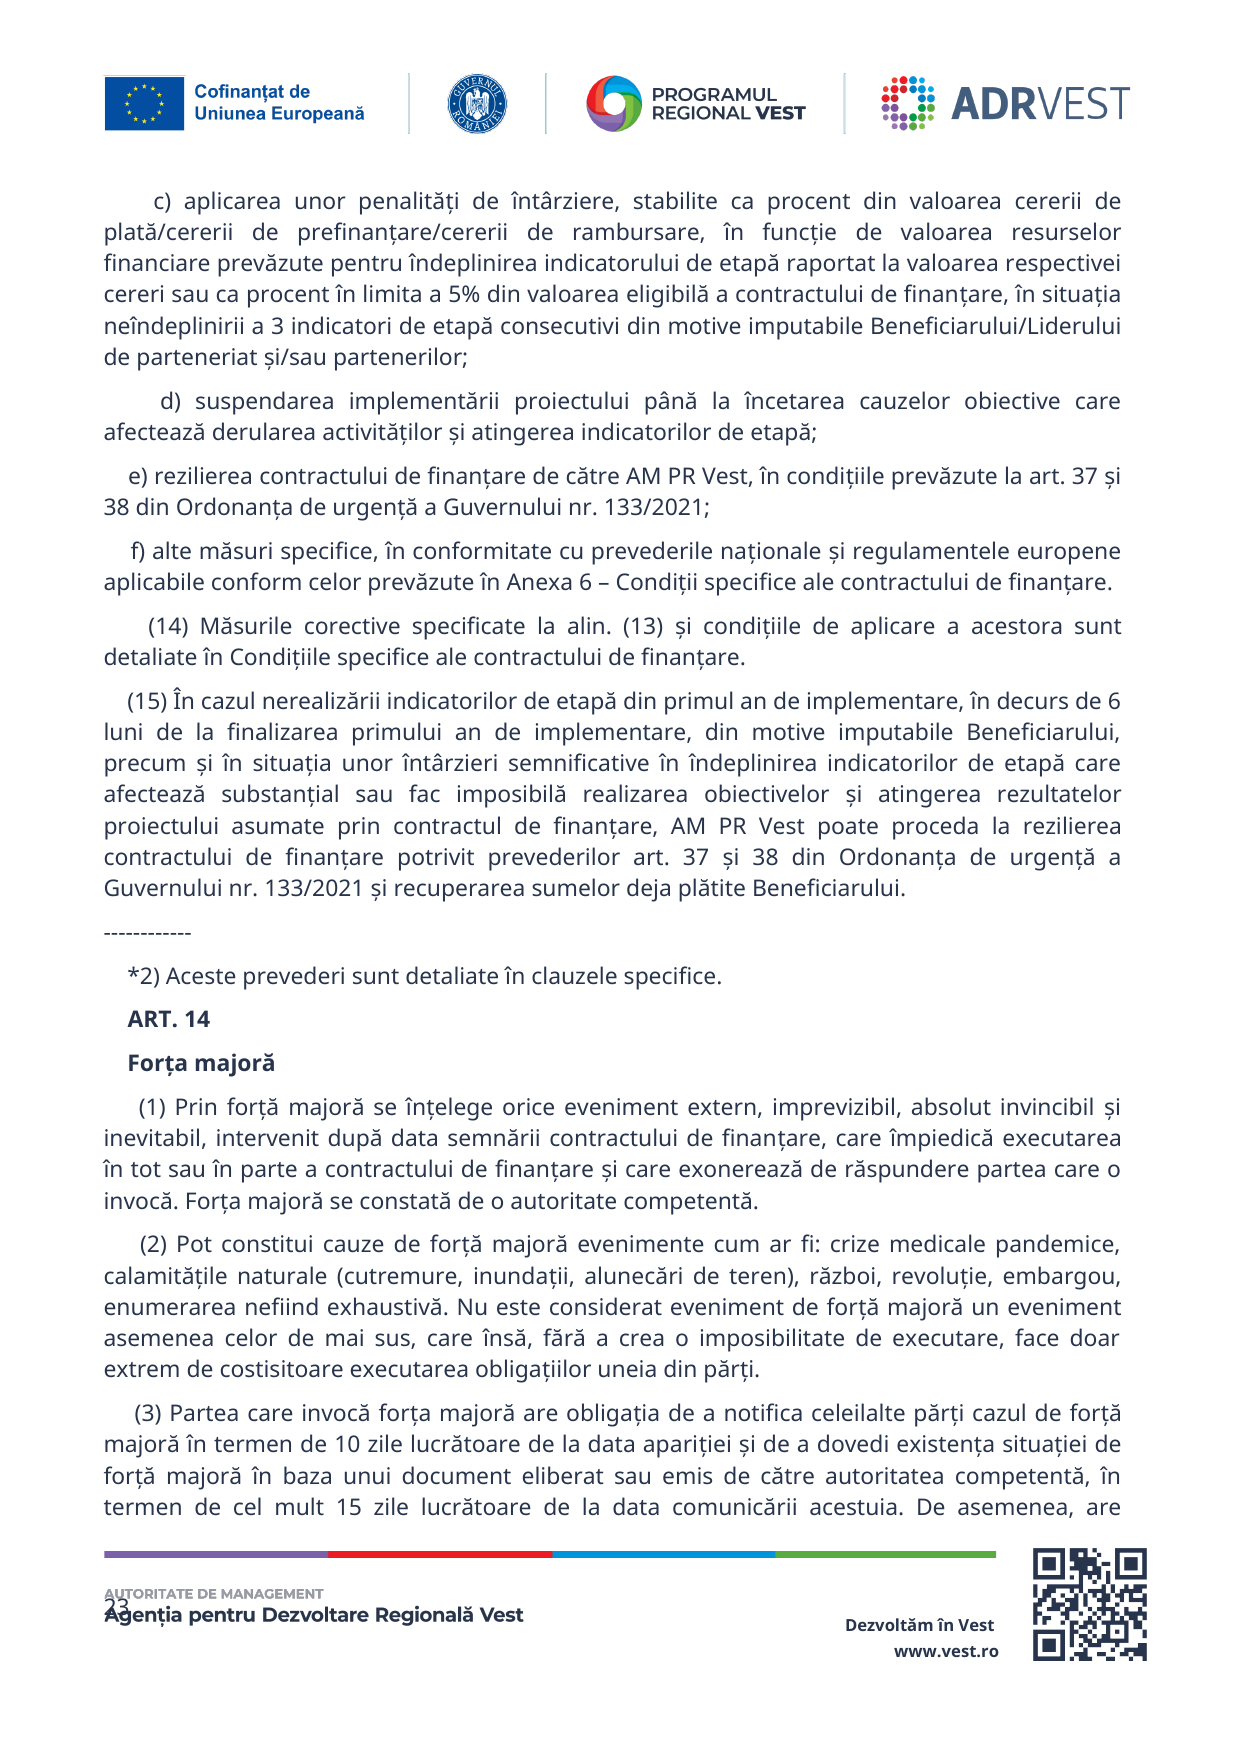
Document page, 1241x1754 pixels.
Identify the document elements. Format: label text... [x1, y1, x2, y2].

picture [1025, 1539, 1156, 1670]
text *2) Aceste prevederi sunt detaliate în clauzele specifice. [103, 959, 1122, 991]
text d) suspendarea implementării proiectului până la încetarea cauzelor obiective care afectează derularea activităţilor şi atingerea indicatorilor de etapă; [103, 384, 1122, 447]
text f) alte măsuri specifice, în conformitate cu prevederile naţionale şi regulamentele europene aplicabile conform celor prevăzute în Anexa 6 – Condiții specifice ale contractului de finanțare. [103, 534, 1122, 597]
text (14) Măsurile corective specificate la alin. (13) şi condiţiile de aplicare a acestora sunt detaliate în Condiţiile specifice ale contractului de finanţare. [103, 609, 1122, 672]
text (15) În cazul nerealizării indicatorilor de etapă din primul an de implementare, în decurs de 6 luni de la finalizarea primului an de implementare, din motive imputabile Beneficiarului, precum şi în situaţia unor întârzieri semnificative în îndeplinirea indicatorilor de etapă care afectează substanţial sau fac imposibilă realizarea obiectivelor şi atingerea rezultatelor proiectului asumate prin contractul de finanţare, AM PR Vest poate proceda la rezilierea contractului de finanţare potrivit prevederilor art. 37 şi 38 din Ordonanţa de urgenţă a Guvernului nr. 133/2021 şi recuperarea sumelor deja plătite Beneficiarului. [103, 684, 1122, 903]
text Forţa majoră [103, 1047, 1122, 1078]
text c) aplicarea unor penalităţi de întârziere, stabilite ca procent din valoarea cererii de plată/cererii de prefinanţare/cererii de rambursare, în funcţie de valoarea resurselor financiare prevăzute pentru îndeplinirea indicatorului de etapă raportat la valoarea respectivei cereri sau ca procent în limita a 5% din valoarea eligibilă a contractului de finanţare, în situaţia neîndeplinirii a 3 indicatori de etapă consecutivi din motive imputabile Beneficiarului/Liderului de parteneriat şi/sau partenerilor; [103, 184, 1122, 372]
text e) rezilierea contractului de finanţare de către AM PR Vest, în condiţiile prevăzute la art. 37 şi 38 din Ordonanţa de urgenţă a Guvernului nr. 133/2021; [103, 459, 1122, 522]
text (1) Prin forţă majoră se înţelege orice eveniment extern, imprevizibil, absolut invincibil şi inevitabil, intervenit după data semnării contractului de finanţare, care împiedică executarea în tot sau în parte a contractului de finanţare şi care exonerează de răspundere partea care o invocă. Forţa majoră se constată de o autoritate competentă. [103, 1091, 1122, 1216]
picture [103, 73, 1131, 134]
text ------------ [103, 916, 1122, 947]
text (2) Pot constitui cauze de forţă majoră evenimente cum ar fi: crize medicale pandemice, calamităţile naturale (cutremure, inundaţii, alunecări de teren), război, revoluţie, embargou, enumerarea nefiind exhaustivă. Nu este considerat eveniment de forţă majoră un eveniment asemenea celor de mai sus, care însă, fără a crea o imposibilitate de executare, face doar extrem de costisitoare executarea obligaţiilor uneia din părţi. [103, 1228, 1122, 1384]
text ART. 14 [103, 1003, 1122, 1034]
